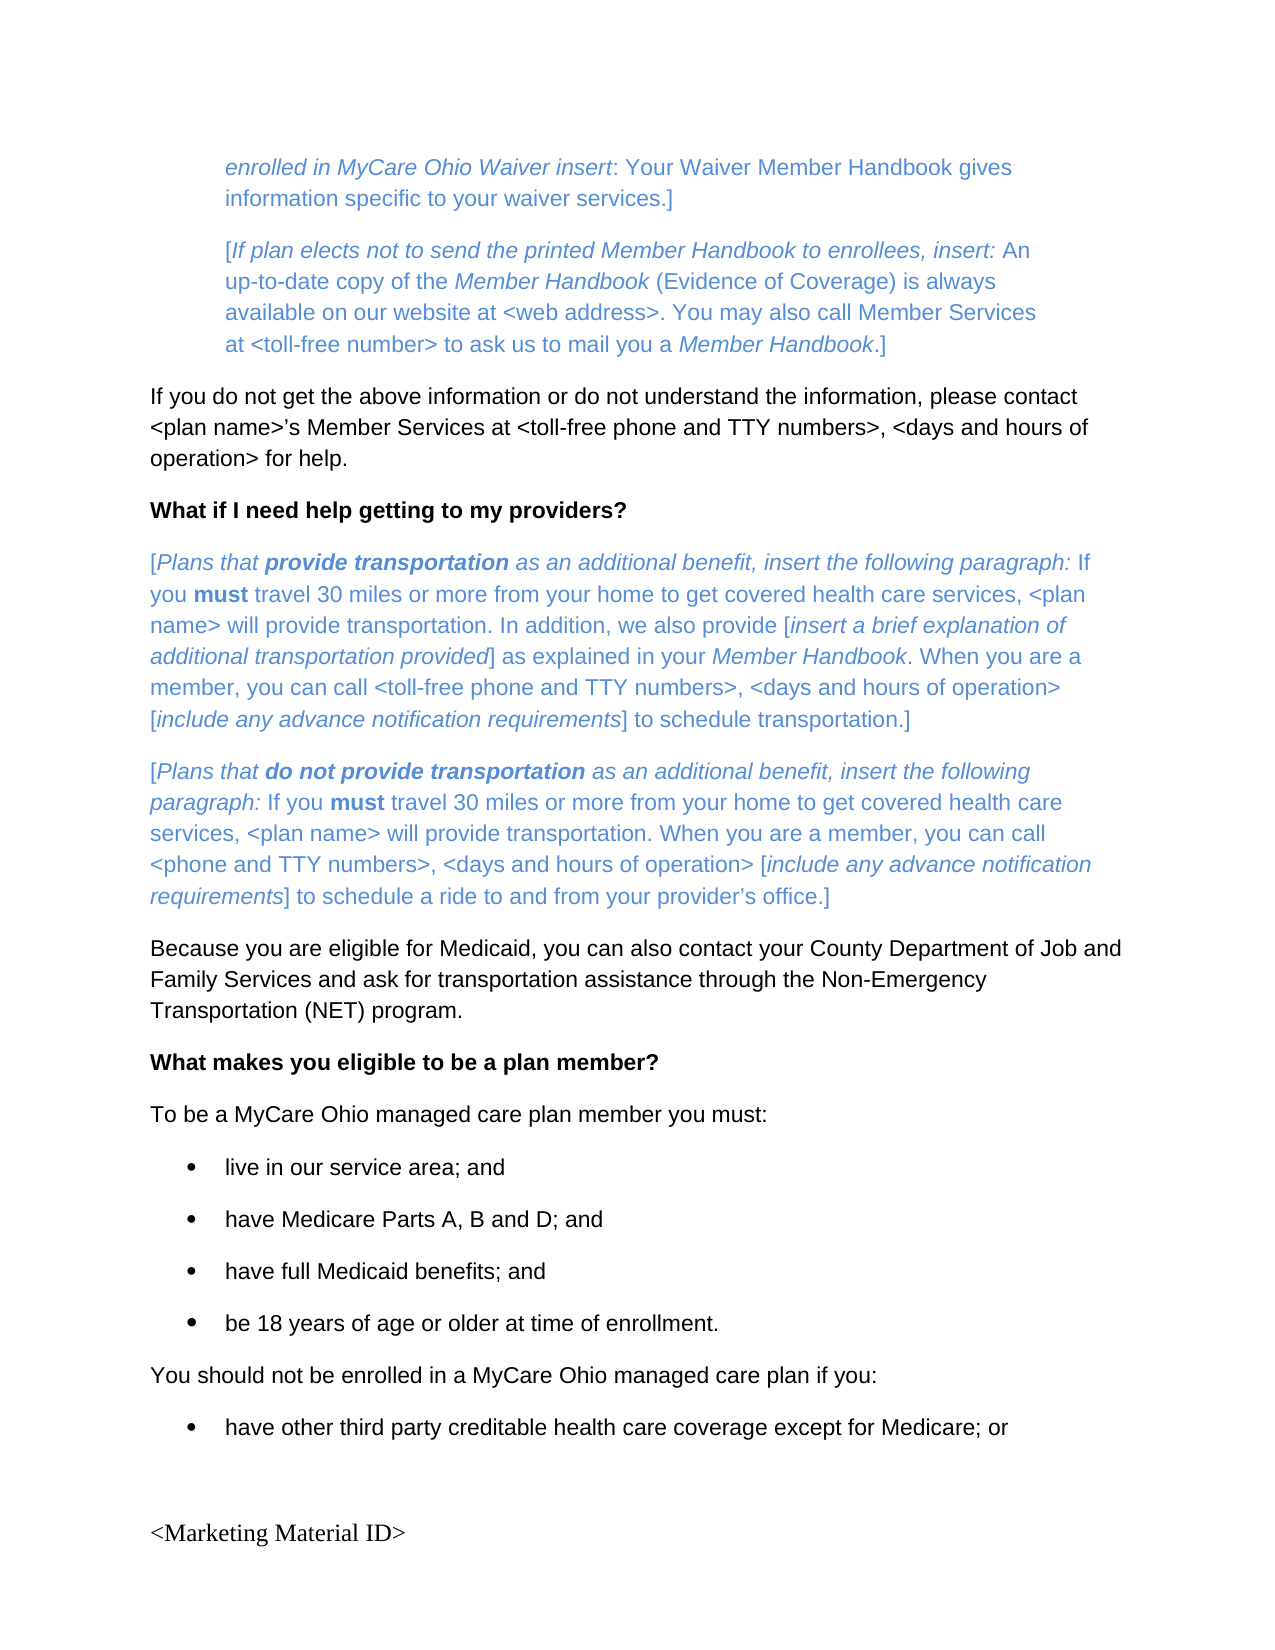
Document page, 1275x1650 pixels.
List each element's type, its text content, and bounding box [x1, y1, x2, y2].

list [187, 150, 1050, 212]
text What makes you eligible to be a plan member? [150, 1046, 1125, 1077]
list live in our service area; and [187, 1150, 1050, 1181]
list [If plan elects not to send the printed Member Handbook to enrollees, insert: An up-to-date copy of the Member Handbook (Evidence of Coverage) is always available on our website at <web address>. You may also call Member Services at <toll-free number> to ask us to mail you a Member Handbook.] [225, 233, 1050, 358]
list be 18 years of age or older at time of enrollment. [187, 1306, 1050, 1337]
text [Plans that provide transportation as an additional benefit, insert the following paragraph: If you must travel 30 miles or more from your home to get covered health care services, <plan name> will provide transportation. In addition, we also provide [insert a brief explanation of additional transportation provided] as explained in your Member Handbook. When you are a member, you can call <toll-free phone and TTY numbers>, <days and hours of operation> [include any advance notification requirements] to schedule transportation.] [150, 546, 1125, 733]
text You should not be enrolled in a MyCare Ohio managed care plan if you: [150, 1358, 1125, 1389]
list have Medicare Parts A, B and D; and [187, 1202, 1050, 1233]
text To be a MyCare Ohio managed care plan member you must: [150, 1098, 1125, 1129]
list have full Medicaid benefits; and [187, 1254, 1050, 1285]
text If you do not get the above information or do not understand the information, please contact <plan name>’s Member Services at <toll-free phone and TTY numbers>, <days and hours of operation> for help. [150, 379, 1125, 473]
list have other third party creditable health care coverage except for Medicare; or [187, 1410, 1050, 1442]
text [Plans that do not provide transportation as an additional benefit, insert the following paragraph: If you must travel 30 miles or more from your home to get covered health care services, <plan name> will provide transportation. When you are a member, you can call <phone and TTY numbers>, <days and hours of operation> [include any advance notification requirements] to schedule a ride to and from your provider’s office.] [150, 754, 1125, 910]
text What if I need help getting to my providers? [150, 494, 1125, 525]
text Because you are eligible for Medicaid, you can also contact your County Department of Job and Family Services and ask for transportation assistance through the Non-Emergency Transportation (NET) program. [150, 931, 1125, 1025]
